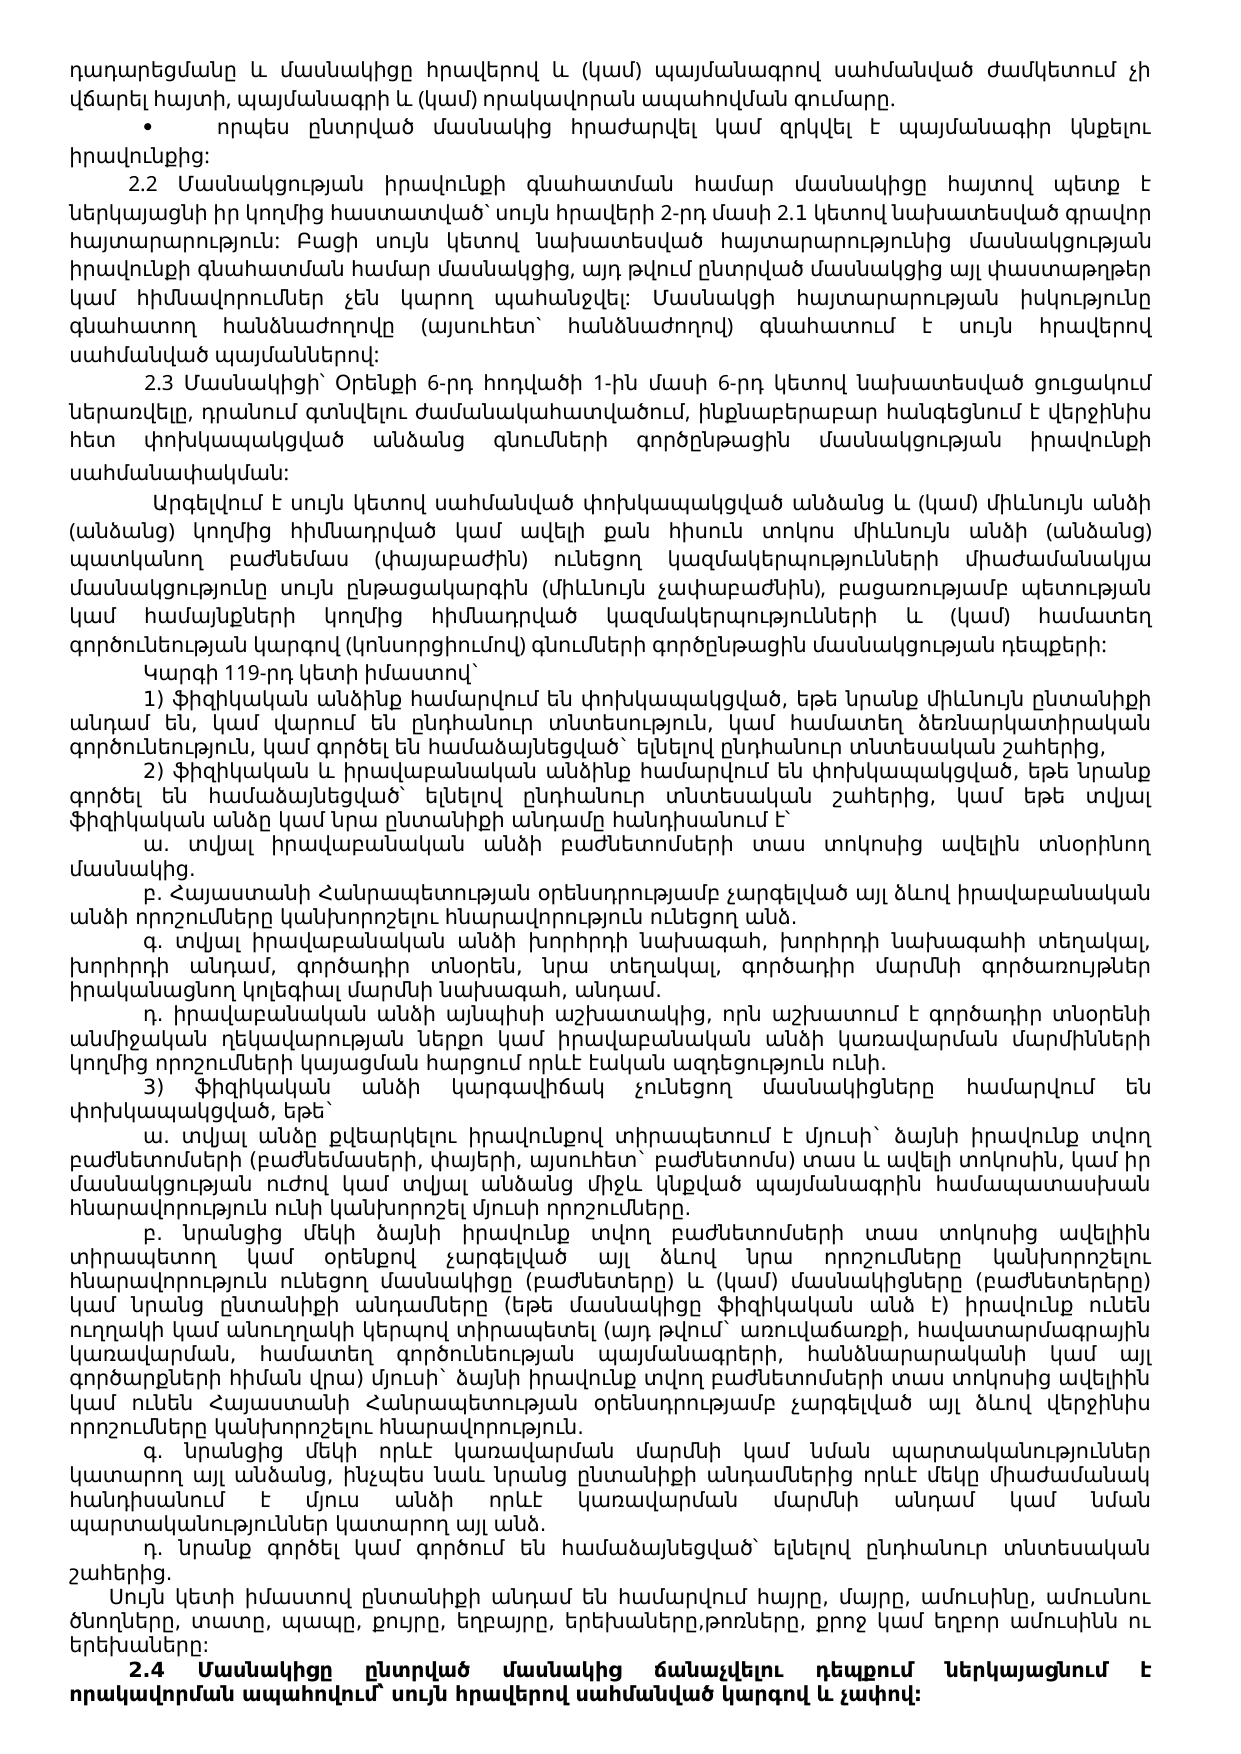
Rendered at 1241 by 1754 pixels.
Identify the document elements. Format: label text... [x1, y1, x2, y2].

text 2) ֆիզիկական և իրավաբանական անձինք համարվում են փոխկապակցված, եթե նրանք գործել են համաձայնեցված՝ ելնելով ընդհանուր տնտեսական շահերից, կամ եթե տվյալ ֆիզիկական անձը կամ նրա ընտանիքի անդամը հանդիսանում է՝ [69, 759, 1152, 832]
list որպես ընտրված մասնակից հրաժարվել կամ զրկվել է պայմանագիր կնքելու իրավունքից: [69, 112, 1152, 169]
text բ. Հայաստանի Հանրապետության օրենսդրությամբ չարգելված այլ ձևով իրավաբանական անձի որոշումները կանխորոշելու հնարավորություն ունեցող անձ. [69, 881, 1152, 929]
text ա. տվյալ իրավաբանական անձի բաժնետոմսերի տաս տոկոսից ավելին տնօրինող մասնակից. [69, 832, 1152, 881]
text Արգելվում է սույն կետով սահմանված փոխկապակցված անձանց և (կամ) միևնույն անձի (անձանց) կողմից հիմնադրված կամ ավելի քան հիսուն տոկոս միևնույն անձի (անձանց) պատկանող բաժնեմաս (փայաբաժին) ունեցող կազմակերպությունների միաժամանակյա մասնակցությունը սույն ընթացակարգին (միևնույն չափաբաժնին), բացառությամբ պետության կամ համայնքների կողմից հիմնադրված կազմակերպությունների և (կամ) համատեղ գործունեության կարգով (կոնսորցիումով) գնումների գործընթացին մասնակցության դեպքերի: [69, 488, 1152, 658]
text 3) ֆիզիկական անձի կարգավիճակ չունեցող մասնակիցները համարվում են փոխկապակցված, եթե` [69, 1075, 1152, 1124]
text 1) ֆիզիկական անձինք համարվում են փոխկապակցված, եթե նրանք միևնույն ընտանիքի անդամ են, կամ վարում են ընդհանուր տնտեսություն, կամ համատեղ ձեռնարկատիրական գործունեություն, կամ գործել են համաձայնեցված` ելնելով ընդհանուր տնտեսական շահերից, [69, 687, 1152, 759]
text դ. իրավաբանական անձի այնպիսի աշխատակից, որն աշխատում է գործադիր տնօրենի անմիջական ղեկավարության ներքո կամ իրավաբանական անձի կառավարման մարմինների կողմից որոշումների կայացման հարցում որևէ էական ազդեցություն ունի. [69, 1002, 1152, 1075]
text Կարգի 119-րդ կետի իմաստով` [69, 658, 1152, 687]
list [69, 56, 1152, 112]
text 2.4 Մասնակիցը ընտրված մասնակից ճանաչվելու դեպքում ներկայացնում է որակավորման ապահովում՝ սույն հրավերով սահմանված կարգով և չափով: [69, 1658, 1152, 1706]
text Սույն կետի իմաստով ընտանիքի անդամ են համարվում հայրը, մայրը, ամուսինը, ամուսնու ծնողները, տատը, պապը, քույրը, եղբայրը, երեխաները,թոռները, քրոջ կամ եղբոր ամուսինն ու երեխաները: [69, 1585, 1152, 1658]
text դ. նրանք գործել կամ գործում են համաձայնեցված՝ ելնելով ընդհանուր տնտեսական շահերից. [69, 1536, 1152, 1585]
text 2.3 Մասնակիցի՝ Օրենքի 6-րդ հոդվածի 1-ին մասի 6-րդ կետով նախատեսված ցուցակում ներառվելը, դրանում գտնվելու ժամանակահատվածում, ինքնաբերաբար հանգեցնում է վերջինիս հետ փոխկապակցված անձանց գնումների գործընթացին մասնակցության իրավունքի սահմանափակման: [69, 368, 1152, 488]
text ա. տվյալ անձը քվեարկելու իրավունքով տիրապետում է մյուսի` ձայնի իրավունք տվող բաժնետոմսերի (բաժնեմասերի, փայերի, այսուհետ` բաժնետոմս) տաս և ավելի տոկոսին, կամ իր մասնակցության ուժով կամ տվյալ անձանց միջև կնքված պայմանագրին համապատասխան հնարավորություն ունի կանխորոշել մյուսի որոշումները. [69, 1124, 1152, 1221]
text 2.2 Մասնակցության իրավունքի գնահատման համար մասնակիցը հայտով պետք է ներկայացնի իր կողմից հաստատված` սույն հրավերի 2-րդ մասի 2.1 կետով նախատեսված գրավոր հայտարարություն: Բացի սույն կետով նախատեսված հայտարարությունից մասնակցության իրավունքի գնահատման համար մասնակցից, այդ թվում ընտրված մասնակցից այլ փաստաթղթեր կամ հիմնավորումներ չեն կարող պահանջվել: Մասնակցի հայտարարության իսկությունը գնահատող հանձնաժողովը (այսուհետ` հանձնաժողով) գնահատում է սույն հրավերով սահմանված պայմաններով: [69, 169, 1152, 368]
text գ. նրանցից մեկի որևէ կառավարման մարմնի կամ նման պարտականություններ կատարող այլ անձանց, ինչպես նաև նրանց ընտանիքի անդամներից որևէ մեկը միաժամանակ հանդիսանում է մյուս անձի որևէ կառավարման մարմնի անդամ կամ նման պարտականություններ կատարող այլ անձ. [69, 1439, 1152, 1536]
text գ. տվյալ իրավաբանական անձի խորհրդի նախագահ, խորհրդի նախագահի տեղակալ, խորհրդի անդամ, գործադիր տնօրեն, նրա տեղակալ, գործադիր մարմնի գործառույթներ իրականացնող կոլեգիալ մարմնի նախագահ, անդամ. [69, 929, 1152, 1002]
text բ. նրանցից մեկի ձայնի իրավունք տվող բաժնետոմսերի տաս տոկոսից ավելիին տիրապետող կամ օրենքով չարգելված այլ ձևով նրա որոշումները կանխորոշելու հնարավորություն ունեցող մասնակիցը (բաժնետերը) և (կամ) մասնակիցները (բաժնետերերը) կամ նրանց ընտանիքի անդամները (եթե մասնակիցը ֆիզիկական անձ է) իրավունք ունեն ուղղակի կամ անուղղակի կերպով տիրապետել (այդ թվում` առուվաճառքի, հավատարմագրային կառավարման, համատեղ գործունեության պայմանագրերի, հանձնարարականի կամ այլ գործարքների հիման վրա) մյուսի` ձայնի իրավունք տվող բաժնետոմսերի տաս տոկոսից ավելիին կամ ունեն Հայաստանի Հանրապետության օրենսդրությամբ չարգելված այլ ձևով վերջինիս որոշումները կանխորոշելու հնարավորություն. [69, 1221, 1152, 1439]
